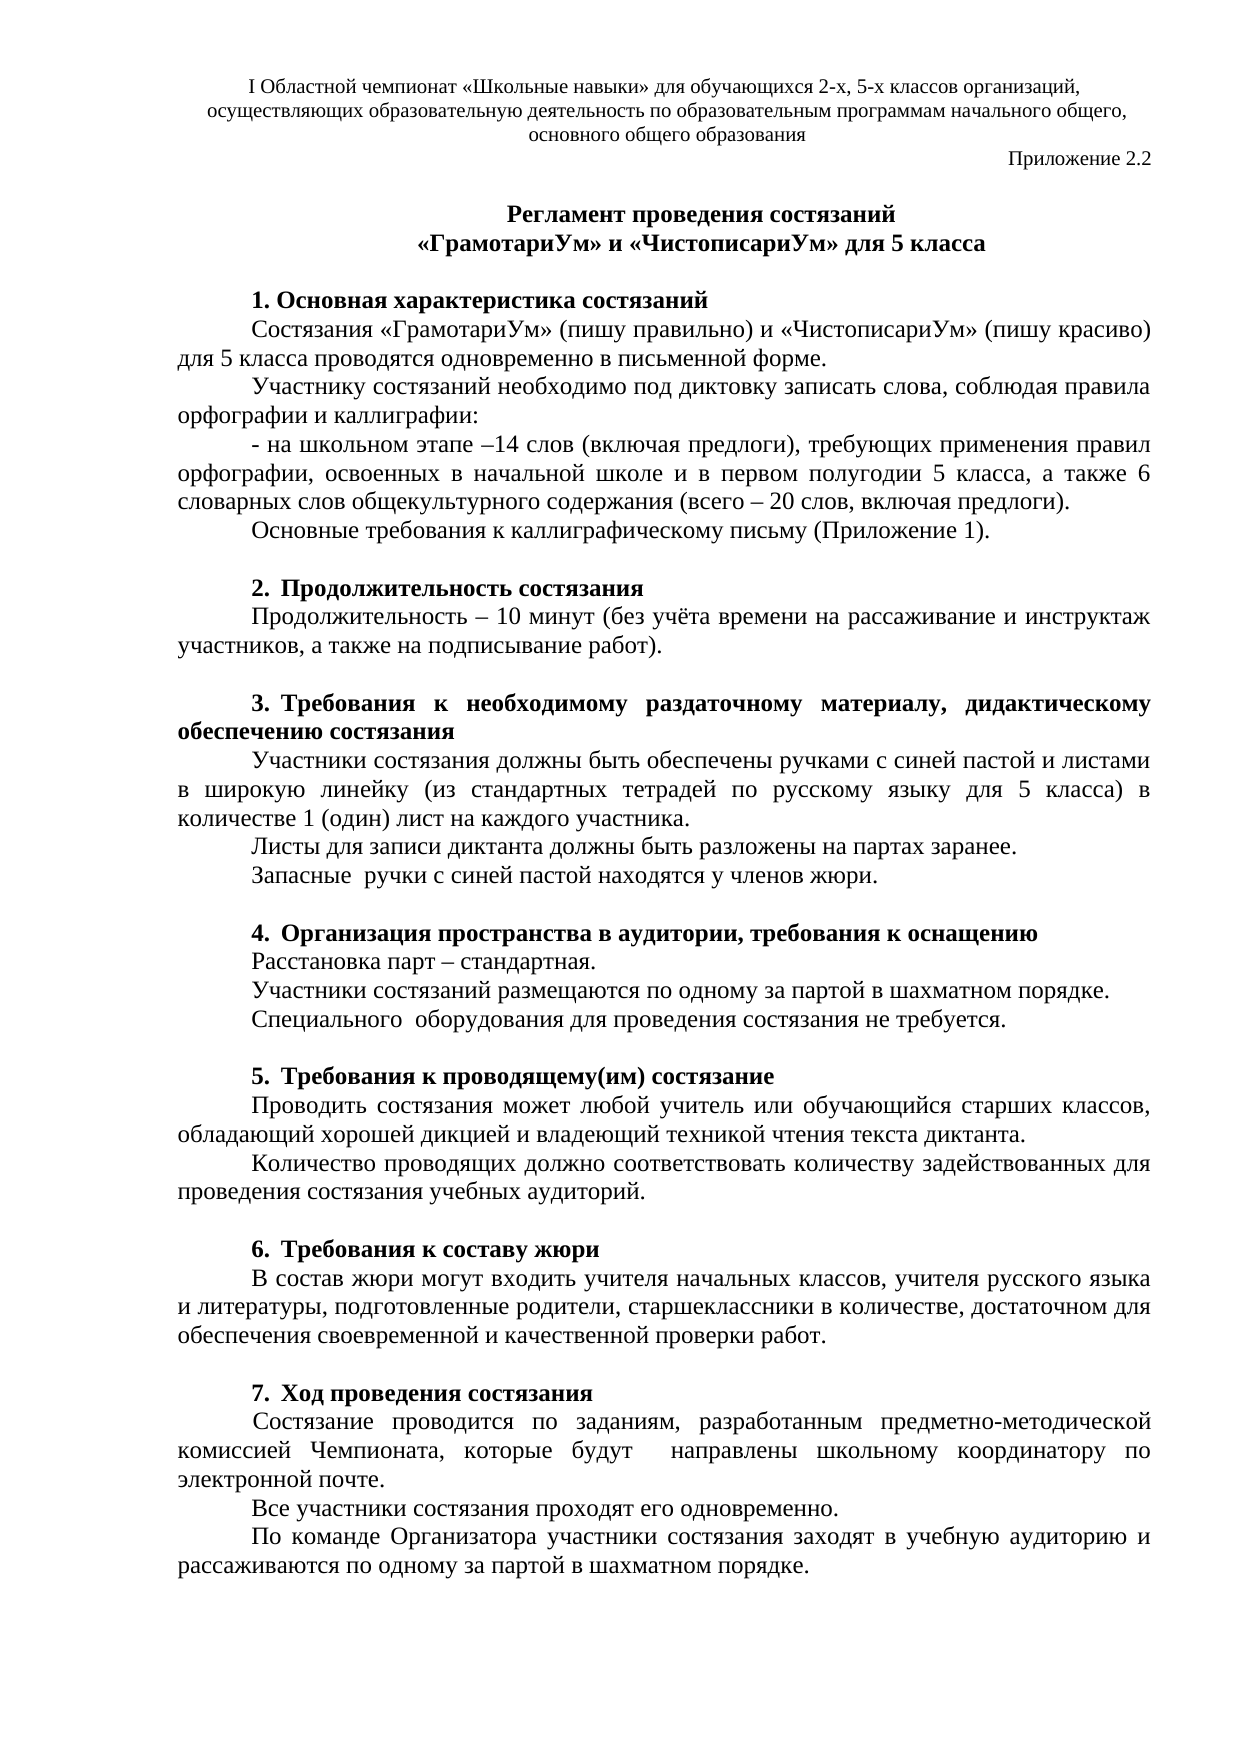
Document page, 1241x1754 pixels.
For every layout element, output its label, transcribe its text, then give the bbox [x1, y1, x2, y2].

list Специального оборудования для проведения состязания не требуется. [177, 1004, 1152, 1033]
list Основные требования к каллиграфическому письму (Приложение 1). [251, 515, 1152, 544]
text Запасные ручки с синей пастой находятся у членов жюри. [177, 860, 1152, 889]
list 1. Основная характеристика состязаний [251, 285, 1152, 314]
text Регламент проведения состязаний [177, 199, 1152, 228]
text Участники состязания должны быть обеспечены ручками с синей пастой и листами в широкую линейку (из стандартных тетрадей по русскому языку для 5 класса) в количестве 1 (один) лист на каждого участника. [177, 745, 1152, 831]
text Участнику состязаний необходимо под диктовку записать слова, соблюдая правила орфографии и каллиграфии: [177, 371, 1152, 429]
text «ГрамотариУм» и «ЧистописариУм» для 5 класса [177, 228, 1152, 256]
list Требования к необходимому раздаточному материалу, дидактическому обеспечению состязания [177, 688, 1152, 745]
list Продолжительность состязания [251, 573, 1152, 601]
text Продолжительность – 10 минут (без учёта времени на рассаживание и инструктаж участников, а также на подписывание работ). [177, 601, 1152, 659]
list Участники состязаний размещаются по одному за партой в шахматном порядке. [177, 975, 1152, 1004]
list Ход проведения состязания [177, 1378, 1152, 1406]
text Количество проводящих должно соответствовать количеству задействованных для проведения состязания учебных аудиторий. [177, 1148, 1152, 1205]
list Расстановка парт – стандартная. [177, 946, 1152, 975]
text Все участники состязания проходят его одновременно. [177, 1493, 1152, 1521]
text В состав жюри могут входить учителя начальных классов, учителя русского языка и литературы, подготовленные родители, старшеклассники в количестве, достаточном для обеспечения своевременной и качественной проверки работ. [177, 1263, 1152, 1349]
list Требования к составу жюри [177, 1234, 1152, 1263]
text Проводить состязания может любой учитель или обучающийся старших классов, обладающий хорошей дикцией и владеющий техникой чтения текста диктанта. [177, 1090, 1152, 1148]
list Организация пространства в аудитории, требования к оснащению [177, 918, 1152, 946]
text - на школьном этапе –14 слов (включая предлоги), требующих применения правил орфографии, освоенных в начальной школе и в первом полугодии 5 класса, а также 6 словарных слов общекультурного содержания (всего – 20 слов, включая предлоги). [177, 429, 1152, 515]
list Требования к проводящему(им) состязание [177, 1061, 1152, 1090]
list Состязания «ГрамотариУм» (пишу правильно) и «ЧистописариУм» (пишу красиво) для 5 класса проводятся одновременно в письменной форме. [177, 314, 1152, 371]
list Листы для записи диктанта должны быть разложены на партах заранее. [251, 831, 1152, 860]
text По команде Организатора участники состязания заходят в учебную аудиторию и рассаживаются по одному за партой в шахматном порядке. [177, 1521, 1152, 1579]
list Состязание проводится по заданиям, разработанным предметно-методической комиссией Чемпионата, которые будут направлены школьному координатору по электронной почте. [177, 1406, 1152, 1493]
